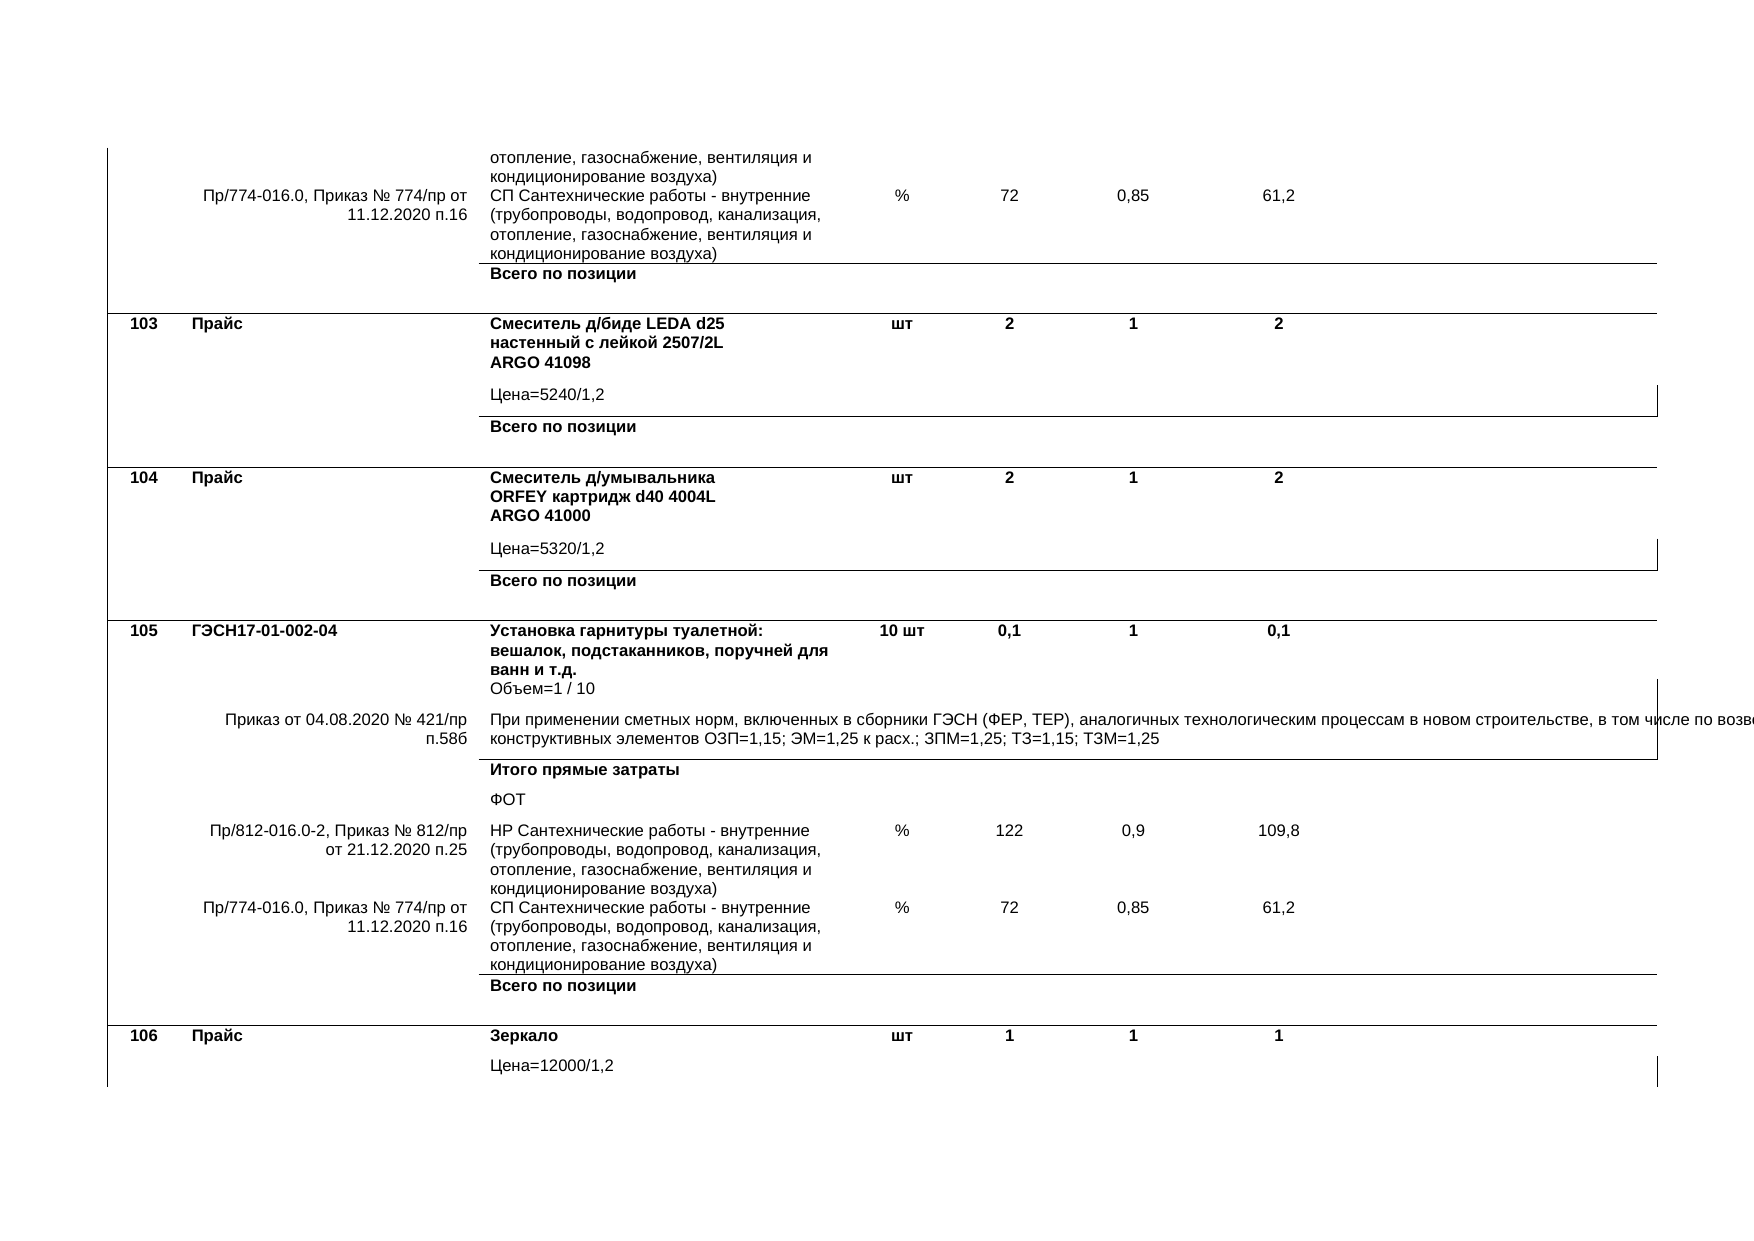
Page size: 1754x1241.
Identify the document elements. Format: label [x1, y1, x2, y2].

table_cell [108, 148, 1658, 1087]
table_cell [103, 148, 107, 1087]
